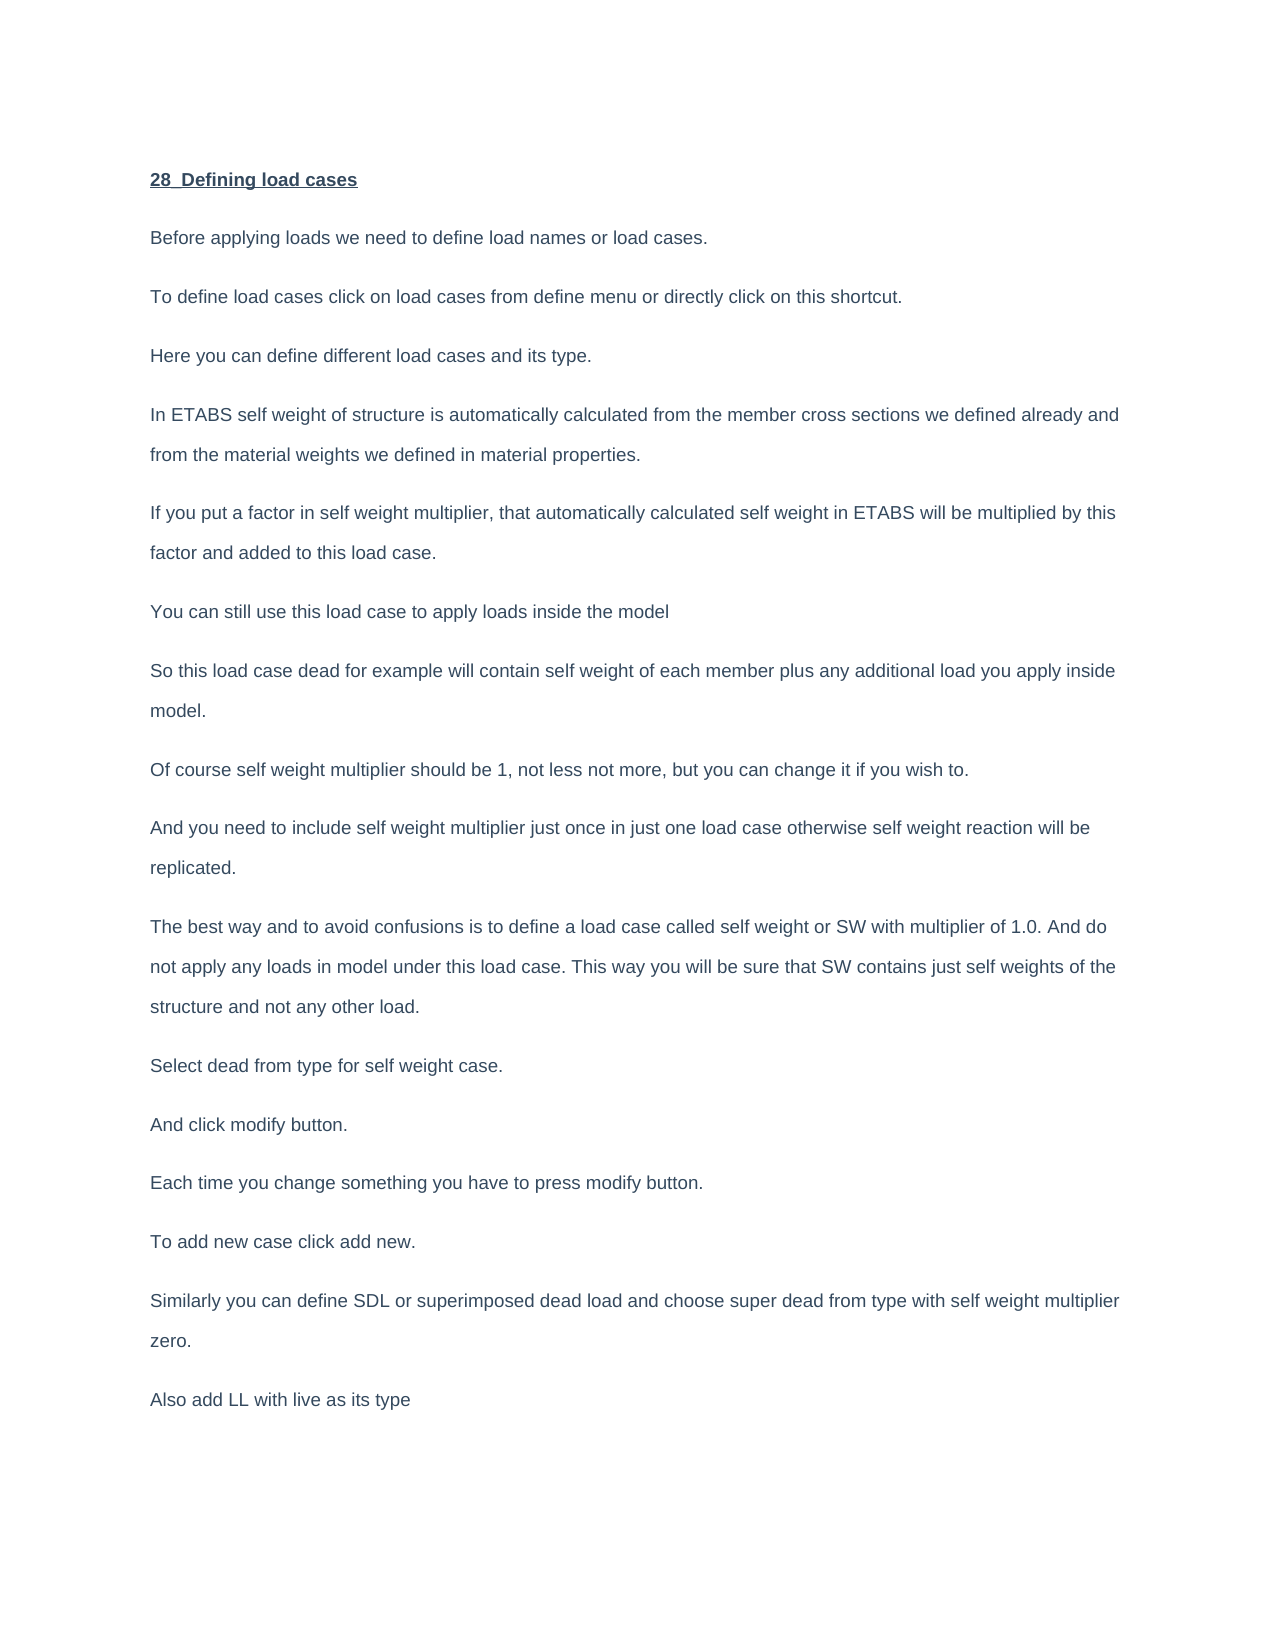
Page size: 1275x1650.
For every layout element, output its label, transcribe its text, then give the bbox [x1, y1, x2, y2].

text And click modify button. [150, 1095, 1125, 1135]
text Also add LL with live as its type [150, 1370, 1125, 1410]
text Of course self weight multiplier should be 1, not less not more, but you can change it if you wish to. [150, 740, 1125, 780]
text And you need to include self weight multiplier just once in just one load case otherwise self weight reaction will be replicated. [150, 799, 1125, 879]
text To define load cases click on load cases from define menu or directly click on this shortcut. [150, 267, 1125, 307]
text Each time you change something you have to press modify button. [150, 1154, 1125, 1194]
text In ETABS self weight of structure is automatically calculated from the member cross sections we defined already and from the material weights we defined in material properties. [150, 385, 1125, 465]
text Select dead from type for self weight case. [150, 1036, 1125, 1076]
text 28_Defining load cases [150, 150, 1125, 190]
text Similarly you can define SDL or superimposed dead load and choose super dead from type with self weight multiplier zero. [150, 1271, 1125, 1351]
text If you put a factor in self weight multiplier, that automatically calculated self weight in ETABS will be multiplied by this factor and added to this load case. [150, 484, 1125, 564]
text The best way and to avoid confusions is to define a load case called self weight or SW with multiplier of 1.0. And do not apply any loads in model under this load case. This way you will be sure that SW contains just self weights of the structure and not any other load. [150, 897, 1125, 1017]
text To add new case click add new. [150, 1212, 1125, 1252]
text Here you can define different load cases and its type. [150, 326, 1125, 366]
text So this load case dead for example will contain self weight of each member plus any additional load you apply inside model. [150, 641, 1125, 721]
text You can still use this load case to apply loads inside the model [150, 582, 1125, 622]
text Before applying loads we need to define load names or load cases. [150, 209, 1125, 249]
